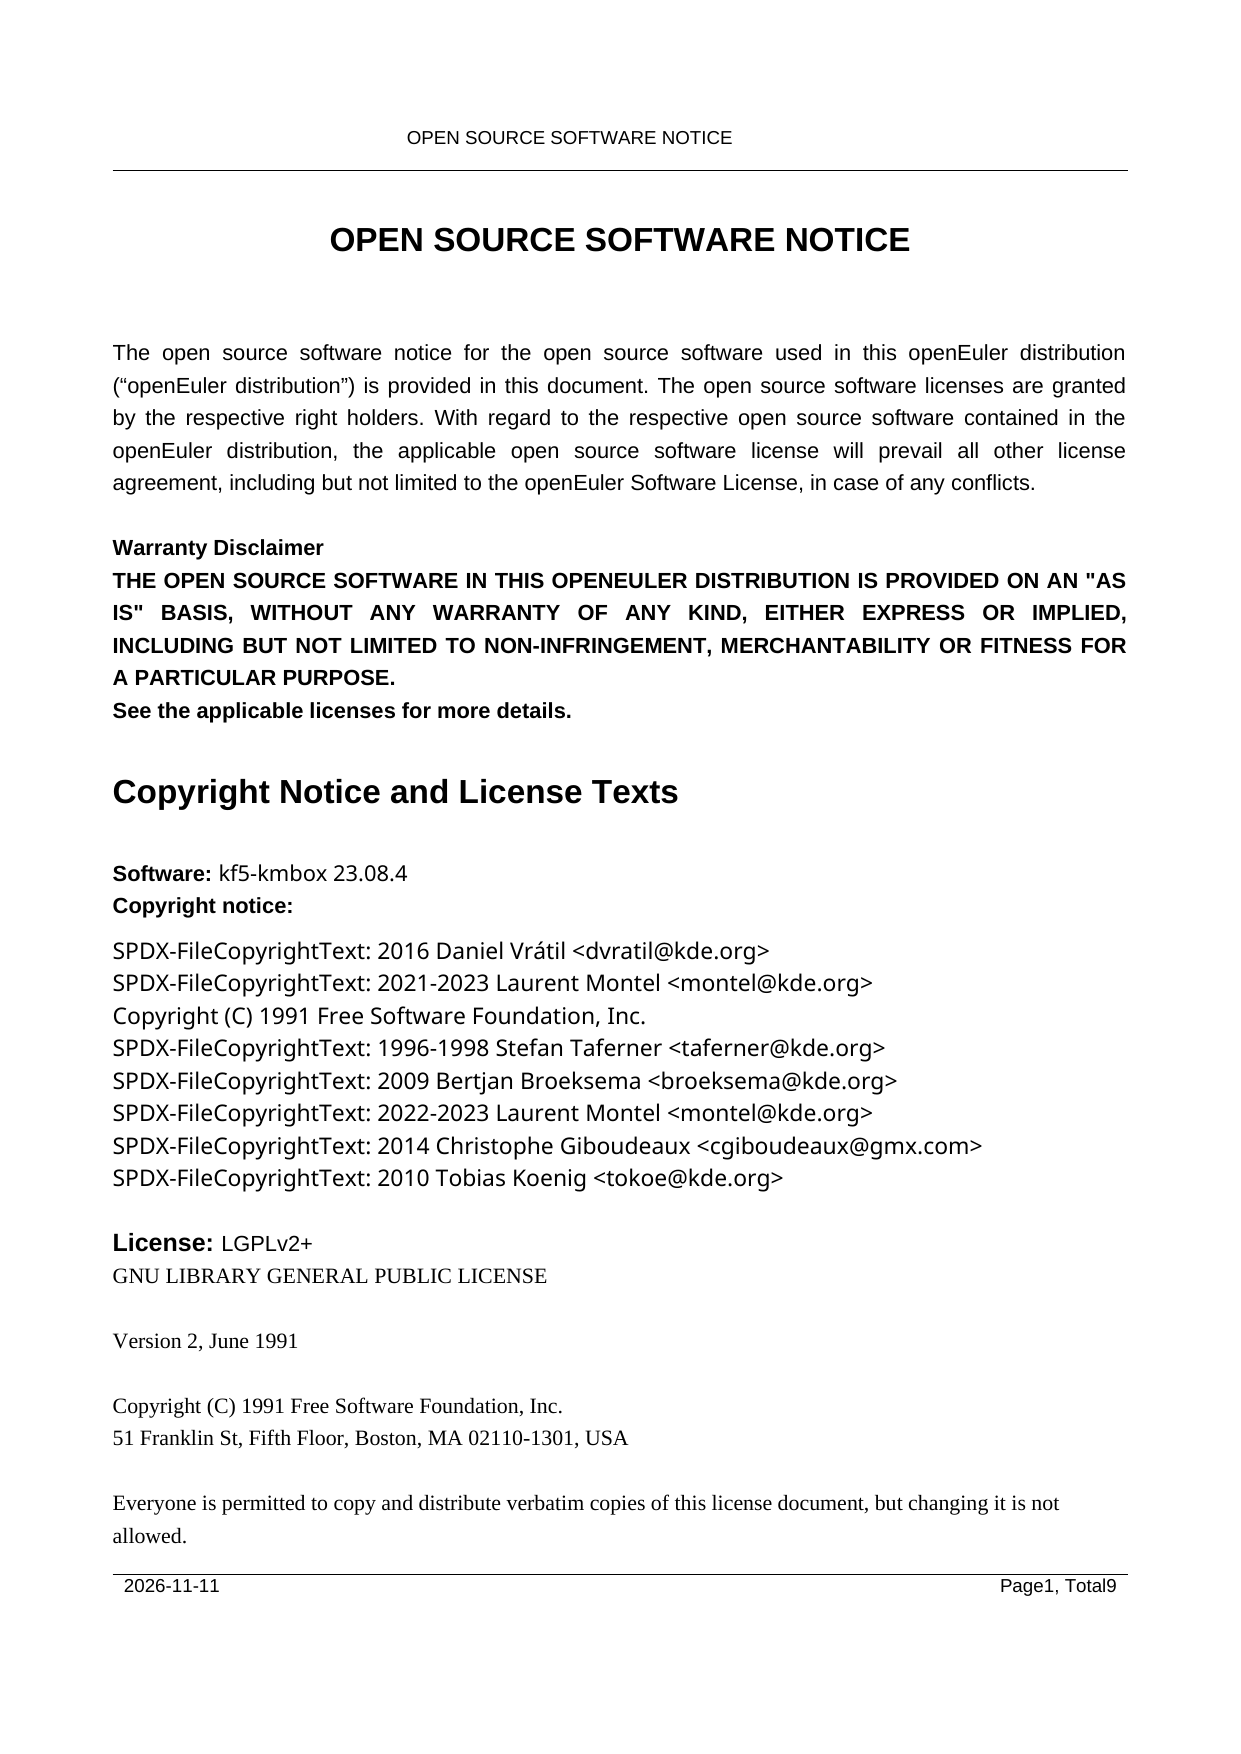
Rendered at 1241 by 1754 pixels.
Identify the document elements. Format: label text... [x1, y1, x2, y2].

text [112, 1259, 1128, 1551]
text SPDX-FileCopyrightText: 2016 Daniel Vrátil <dvratil@kde.org> SPDX-FileCopyrightText: 2021-2023 Laurent Montel <montel@kde.org> Copyright (C) 1991 Free Software Foundation, Inc. SPDX-FileCopyrightText: 1996-1998 Stefan Taferner <taferner@kde.org> SPDX-FileCopyrightText: 2009 Bertjan Broeksema <broeksema@kde.org> SPDX-FileCopyrightText: 2022-2023 Laurent Montel <montel@kde.org> SPDX-FileCopyrightText: 2014 Christophe Giboudeaux <cgiboudeaux@gmx.com> SPDX-FileCopyrightText: 2010 Tobias Koenig <tokoe@kde.org> [112, 934, 1128, 1226]
text Copyright Notice and License Texts [112, 759, 1128, 824]
text License: LGPLv2+ [112, 1226, 1128, 1259]
text Copyright notice: [112, 889, 1128, 921]
text THE OPEN SOURCE SOFTWARE IN THIS OPENEULER DISTRIBUTION IS PROVIDED ON AN "AS IS" BASIS, WITHOUT ANY WARRANTY OF ANY KIND, EITHER EXPRESS OR IMPLIED, INCLUDING BUT NOT LIMITED TO NON-INFRINGEMENT, MERCHANTABILITY OR FITNESS FOR A PARTICULAR PURPOSE. See the applicable licenses for more details. [112, 564, 1128, 726]
text OPEN SOURCE SOFTWARE NOTICE [112, 206, 1128, 271]
text Warranty Disclaimer [112, 531, 1128, 564]
text The open source software notice for the open source software used in this openEuler distribution (“openEuler distribution”) is provided in this document. The open source software licenses are granted by the respective right holders. With regard to the respective open source software contained in the openEuler distribution, the applicable open source software license will prevail all other license agreement, including but not limited to the openEuler Software License, in case of any conflicts. [112, 336, 1128, 499]
title Software: kf5-kmbox 23.08.4 [112, 856, 1128, 889]
